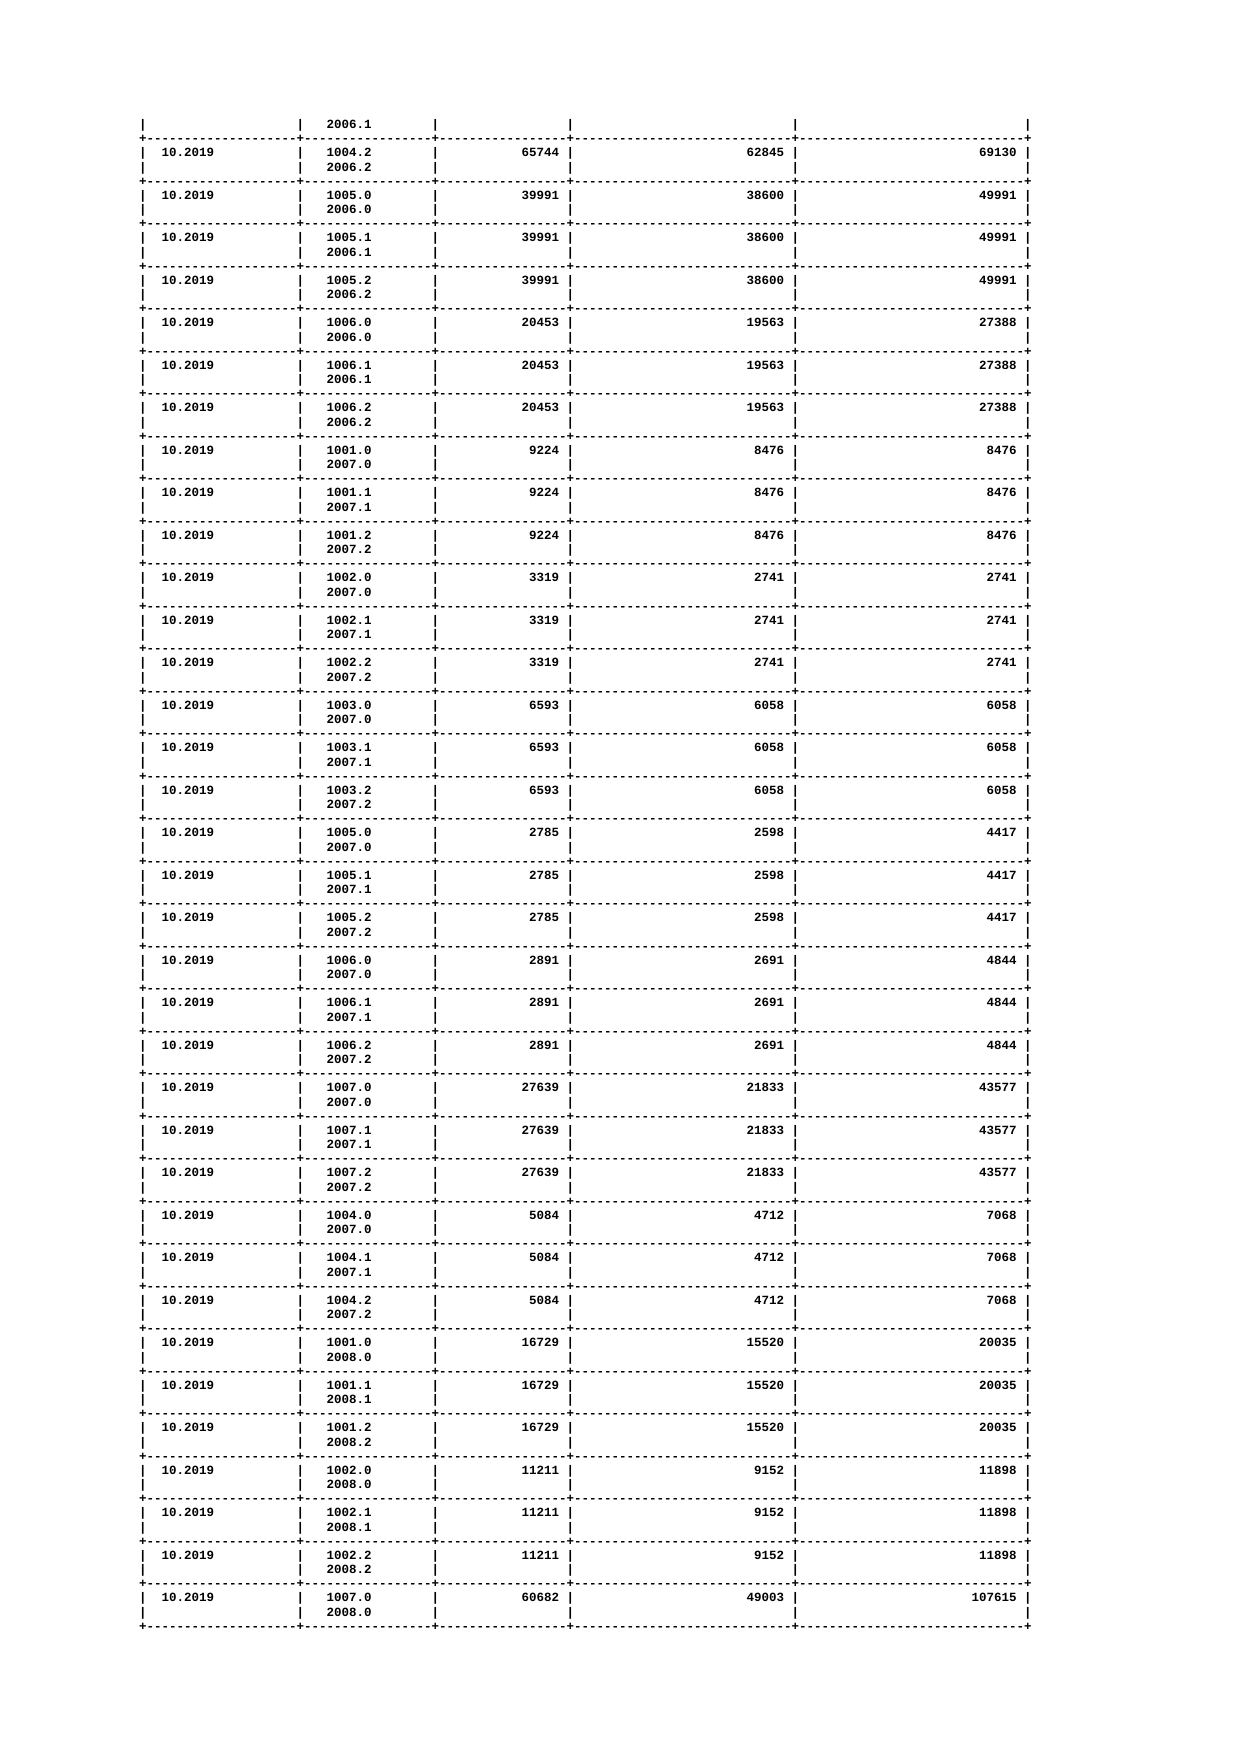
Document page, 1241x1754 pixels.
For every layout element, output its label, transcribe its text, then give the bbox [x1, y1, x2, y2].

text +--------------------+-----------------+-----------------+-----------------------------+------------------------------+ [139, 1110, 1101, 1124]
text | | 2006.1 | | | | [139, 373, 1101, 387]
text | | 2008.1 | | | | [139, 1521, 1101, 1535]
text | | 2007.1 | | | | [139, 1266, 1101, 1280]
text +--------------------+-----------------+-----------------+-----------------------------+------------------------------+ [139, 1152, 1101, 1166]
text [139, 1577, 1101, 1591]
text | | 2007.2 | | | | [139, 798, 1101, 812]
text | | 2007.2 | | | | [139, 1308, 1101, 1322]
text +--------------------+-----------------+-----------------+-----------------------------+------------------------------+ [139, 1450, 1101, 1464]
text | | 2008.0 | | | | [139, 1351, 1101, 1365]
text | | 2007.1 | | | | [139, 1138, 1101, 1152]
text | | 2006.2 | | | | [139, 416, 1101, 430]
text +--------------------+-----------------+-----------------+-----------------------------+------------------------------+ [139, 515, 1101, 529]
text | | 2007.2 | | | | [139, 926, 1101, 940]
text +--------------------+-----------------+-----------------+-----------------------------+------------------------------+ [139, 1067, 1101, 1081]
text | 10.2019 | 1004.2 | 65744 | 62845 | 69130 | [139, 146, 1101, 161]
text | | 2006.2 | | | | [139, 161, 1101, 175]
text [139, 1620, 1101, 1634]
text | 10.2019 | 1004.0 | 5084 | 4712 | 7068 | [139, 1209, 1101, 1223]
text +--------------------+-----------------+-----------------+-----------------------------+------------------------------+ [139, 1365, 1101, 1379]
text +--------------------+-----------------+-----------------+-----------------------------+------------------------------+ [139, 1280, 1101, 1294]
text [139, 132, 1101, 146]
text +--------------------+-----------------+-----------------+-----------------------------+------------------------------+ [139, 1322, 1101, 1336]
text +--------------------+-----------------+-----------------+-----------------------------+------------------------------+ [139, 260, 1101, 274]
text +--------------------+-----------------+-----------------+-----------------------------+------------------------------+ [139, 600, 1101, 614]
text | | 2008.1 | | | | [139, 1393, 1101, 1407]
text | 10.2019 | 1002.1 | 11211 | 9152 | 11898 | [139, 1506, 1101, 1521]
text | | 2006.0 | | | | [139, 203, 1101, 217]
text +--------------------+-----------------+-----------------+-----------------------------+------------------------------+ [139, 1535, 1101, 1549]
text | | 2008.2 | | | | [139, 1563, 1101, 1577]
text | 10.2019 | 1005.2 | 2785 | 2598 | 4417 | [139, 911, 1101, 926]
text +--------------------+-----------------+-----------------+-----------------------------+------------------------------+ [139, 770, 1101, 784]
text | 10.2019 | 1003.0 | 6593 | 6058 | 6058 | [139, 699, 1101, 713]
text | | 2007.0 | | | | [139, 1223, 1101, 1237]
text | 10.2019 | 1006.2 | 2891 | 2691 | 4844 | [139, 1039, 1101, 1053]
text | | 2007.1 | | | | [139, 1011, 1101, 1025]
text | 10.2019 | 1005.0 | 39991 | 38600 | 49991 | [139, 189, 1101, 203]
text +--------------------+-----------------+-----------------+-----------------------------+------------------------------+ [139, 302, 1101, 316]
text +--------------------+-----------------+-----------------+-----------------------------+------------------------------+ [139, 557, 1101, 571]
text | 10.2019 | 1006.1 | 2891 | 2691 | 4844 | [139, 996, 1101, 1011]
text +--------------------+-----------------+-----------------+-----------------------------+------------------------------+ [139, 940, 1101, 954]
text | 10.2019 | 1005.0 | 2785 | 2598 | 4417 | [139, 826, 1101, 841]
text | 10.2019 | 1007.2 | 27639 | 21833 | 43577 | [139, 1166, 1101, 1181]
text | 10.2019 | 1001.0 | 9224 | 8476 | 8476 | [139, 444, 1101, 458]
text | 10.2019 | 1004.2 | 5084 | 4712 | 7068 | [139, 1294, 1101, 1308]
text | 10.2019 | 1002.2 | 11211 | 9152 | 11898 | [139, 1549, 1101, 1563]
text +--------------------+-----------------+-----------------+-----------------------------+------------------------------+ [139, 175, 1101, 189]
text +--------------------+-----------------+-----------------+-----------------------------+------------------------------+ [139, 345, 1101, 359]
text +--------------------+-----------------+-----------------+-----------------------------+------------------------------+ [139, 387, 1101, 401]
text | | 2007.1 | | | | [139, 756, 1101, 770]
text +--------------------+-----------------+-----------------+-----------------------------+------------------------------+ [139, 1492, 1101, 1506]
text | 10.2019 | 1002.1 | 3319 | 2741 | 2741 | [139, 614, 1101, 628]
text | 10.2019 | 1001.2 | 16729 | 15520 | 20035 | [139, 1421, 1101, 1436]
text | | 2006.0 | | | | [139, 331, 1101, 345]
text +--------------------+-----------------+-----------------+-----------------------------+------------------------------+ [139, 217, 1101, 231]
text | | 2008.0 | | | | [139, 1478, 1101, 1492]
text | | 2007.2 | | | | [139, 1053, 1101, 1067]
text +--------------------+-----------------+-----------------+-----------------------------+------------------------------+ [139, 1407, 1101, 1421]
text | 10.2019 | 1001.0 | 16729 | 15520 | 20035 | [139, 1336, 1101, 1351]
text +--------------------+-----------------+-----------------+-----------------------------+------------------------------+ [139, 642, 1101, 656]
text | | 2007.0 | | | | [139, 713, 1101, 727]
text +--------------------+-----------------+-----------------+-----------------------------+------------------------------+ [139, 982, 1101, 996]
text | 10.2019 | 1005.1 | 39991 | 38600 | 49991 | [139, 231, 1101, 246]
text | | 2007.0 | | | | [139, 968, 1101, 982]
text | | 2007.0 | | | | [139, 458, 1101, 472]
text | 10.2019 | 1002.2 | 3319 | 2741 | 2741 | [139, 656, 1101, 671]
text +--------------------+-----------------+-----------------+-----------------------------+------------------------------+ [139, 1025, 1101, 1039]
text | | 2007.1 | | | | [139, 628, 1101, 642]
text | | 2007.1 | | | | [139, 883, 1101, 897]
text | 10.2019 | 1001.1 | 16729 | 15520 | 20035 | [139, 1379, 1101, 1393]
text | 10.2019 | 1006.0 | 2891 | 2691 | 4844 | [139, 954, 1101, 968]
text +--------------------+-----------------+-----------------+-----------------------------+------------------------------+ [139, 727, 1101, 741]
text | 10.2019 | 1007.1 | 27639 | 21833 | 43577 | [139, 1124, 1101, 1138]
text | 10.2019 | 1004.1 | 5084 | 4712 | 7068 | [139, 1251, 1101, 1266]
text | 10.2019 | 1002.0 | 3319 | 2741 | 2741 | [139, 571, 1101, 586]
text | | 2007.2 | | | | [139, 671, 1101, 685]
text +--------------------+-----------------+-----------------+-----------------------------+------------------------------+ [139, 685, 1101, 699]
text | | 2007.0 | | | | [139, 841, 1101, 855]
text +--------------------+-----------------+-----------------+-----------------------------+------------------------------+ [139, 897, 1101, 911]
text +--------------------+-----------------+-----------------+-----------------------------+------------------------------+ [139, 1237, 1101, 1251]
text | 10.2019 | 1006.1 | 20453 | 19563 | 27388 | [139, 359, 1101, 373]
text | 10.2019 | 1005.1 | 2785 | 2598 | 4417 | [139, 869, 1101, 883]
text | 10.2019 | 1001.2 | 9224 | 8476 | 8476 | [139, 529, 1101, 543]
text | 10.2019 | 1003.2 | 6593 | 6058 | 6058 | [139, 784, 1101, 798]
text | | 2007.0 | | | | [139, 586, 1101, 600]
text +--------------------+-----------------+-----------------+-----------------------------+------------------------------+ [139, 1195, 1101, 1209]
text | 10.2019 | 1007.0 | 60682 | 49003 | 107615 | [139, 1591, 1101, 1606]
text +--------------------+-----------------+-----------------+-----------------------------+------------------------------+ [139, 472, 1101, 486]
text | | 2008.2 | | | | [139, 1436, 1101, 1450]
text | | 2008.0 | | | | [139, 1606, 1101, 1620]
text | 10.2019 | 1001.1 | 9224 | 8476 | 8476 | [139, 486, 1101, 501]
text | | 2006.1 | | | | [139, 118, 1101, 132]
text | | 2006.1 | | | | [139, 246, 1101, 260]
text | 10.2019 | 1002.0 | 11211 | 9152 | 11898 | [139, 1464, 1101, 1478]
text +--------------------+-----------------+-----------------+-----------------------------+------------------------------+ [139, 812, 1101, 826]
text | | 2007.2 | | | | [139, 543, 1101, 557]
text | 10.2019 | 1006.2 | 20453 | 19563 | 27388 | [139, 401, 1101, 416]
text | | 2006.2 | | | | [139, 288, 1101, 302]
text | 10.2019 | 1006.0 | 20453 | 19563 | 27388 | [139, 316, 1101, 331]
text | | 2007.1 | | | | [139, 501, 1101, 515]
text | 10.2019 | 1003.1 | 6593 | 6058 | 6058 | [139, 741, 1101, 756]
text | 10.2019 | 1005.2 | 39991 | 38600 | 49991 | [139, 274, 1101, 288]
text | | 2007.0 | | | | [139, 1096, 1101, 1110]
text | 10.2019 | 1007.0 | 27639 | 21833 | 43577 | [139, 1081, 1101, 1096]
text +--------------------+-----------------+-----------------+-----------------------------+------------------------------+ [139, 855, 1101, 869]
text | | 2007.2 | | | | [139, 1181, 1101, 1195]
text +--------------------+-----------------+-----------------+-----------------------------+------------------------------+ [139, 430, 1101, 444]
